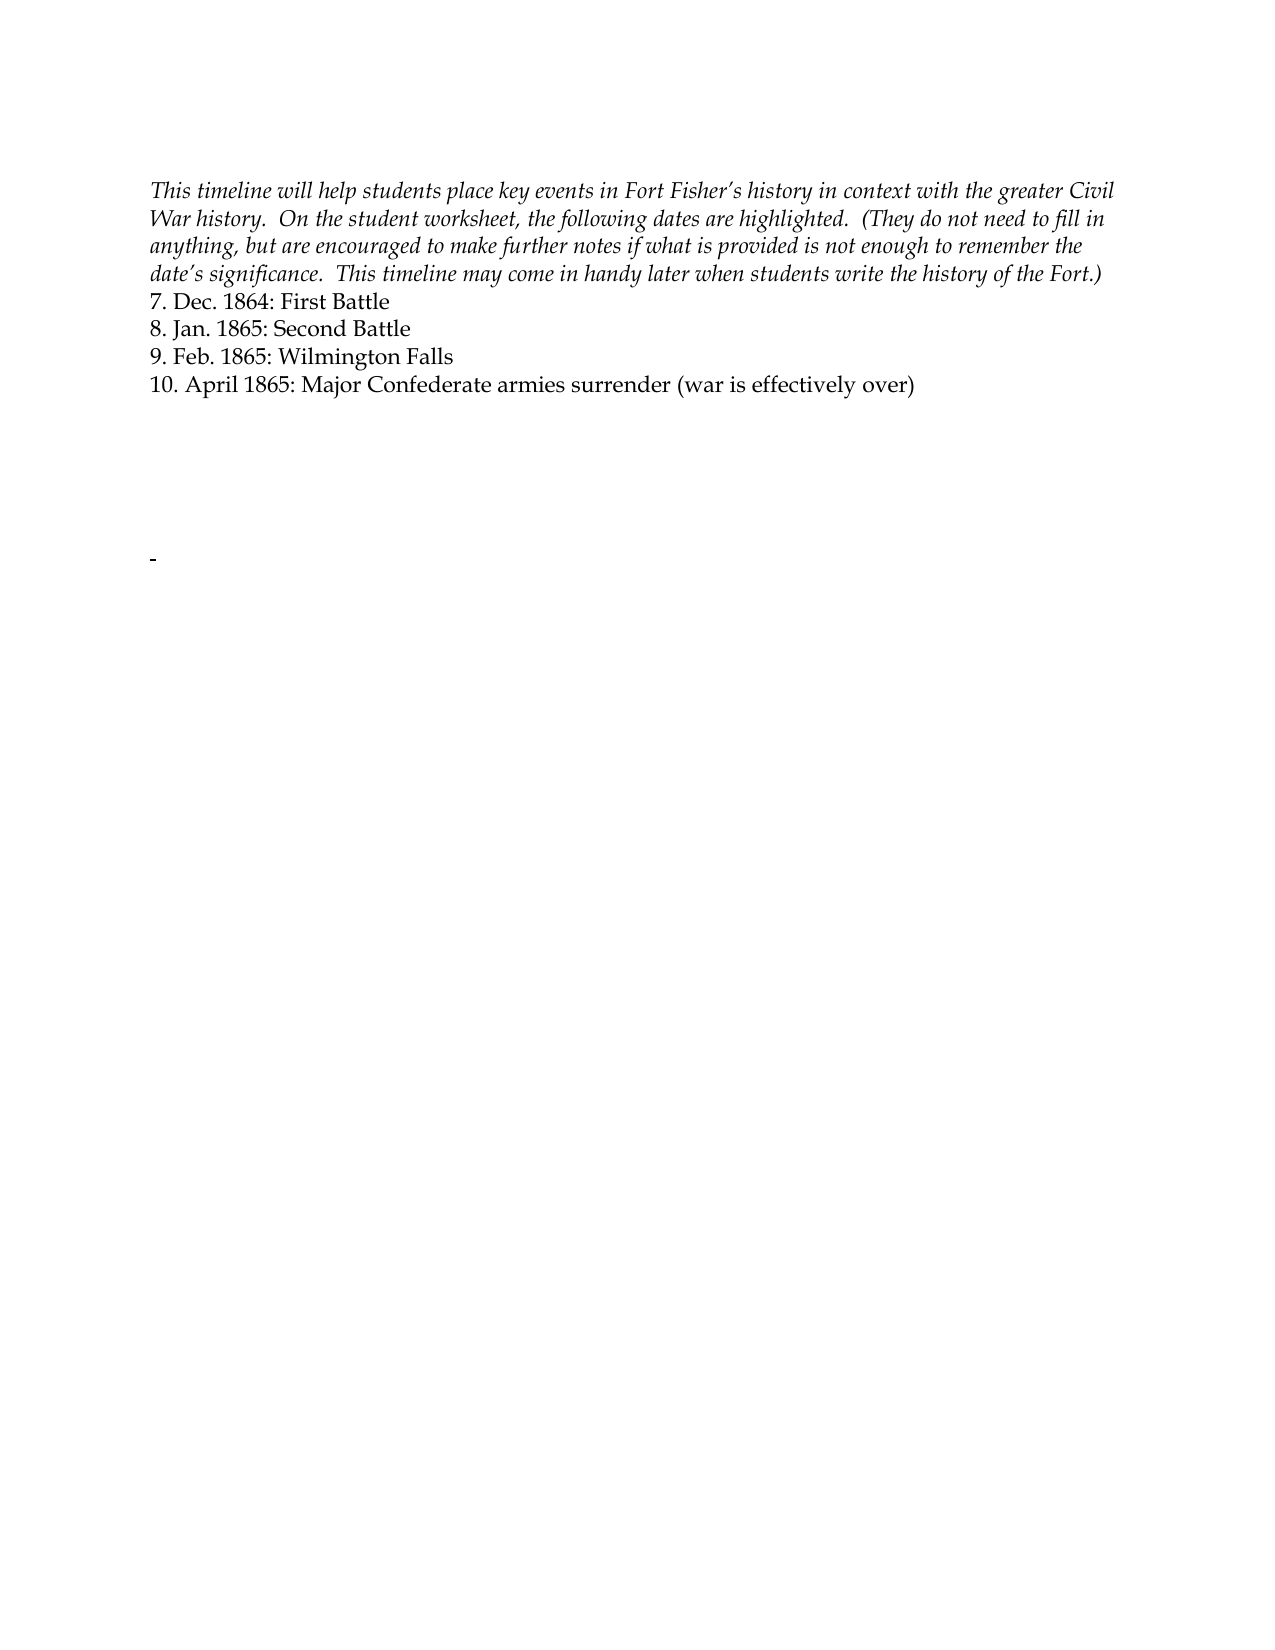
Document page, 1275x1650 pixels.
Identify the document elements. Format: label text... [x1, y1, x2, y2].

text 9. Feb. 1865: Wilmington Falls [150, 343, 1125, 371]
text 10. April 1865: Major Confederate armies surrender (war is effectively over) [150, 371, 1125, 398]
text 7. Dec. 1864: First Battle [150, 288, 1125, 316]
text 8. Jan. 1865: Second Battle [150, 316, 1125, 343]
